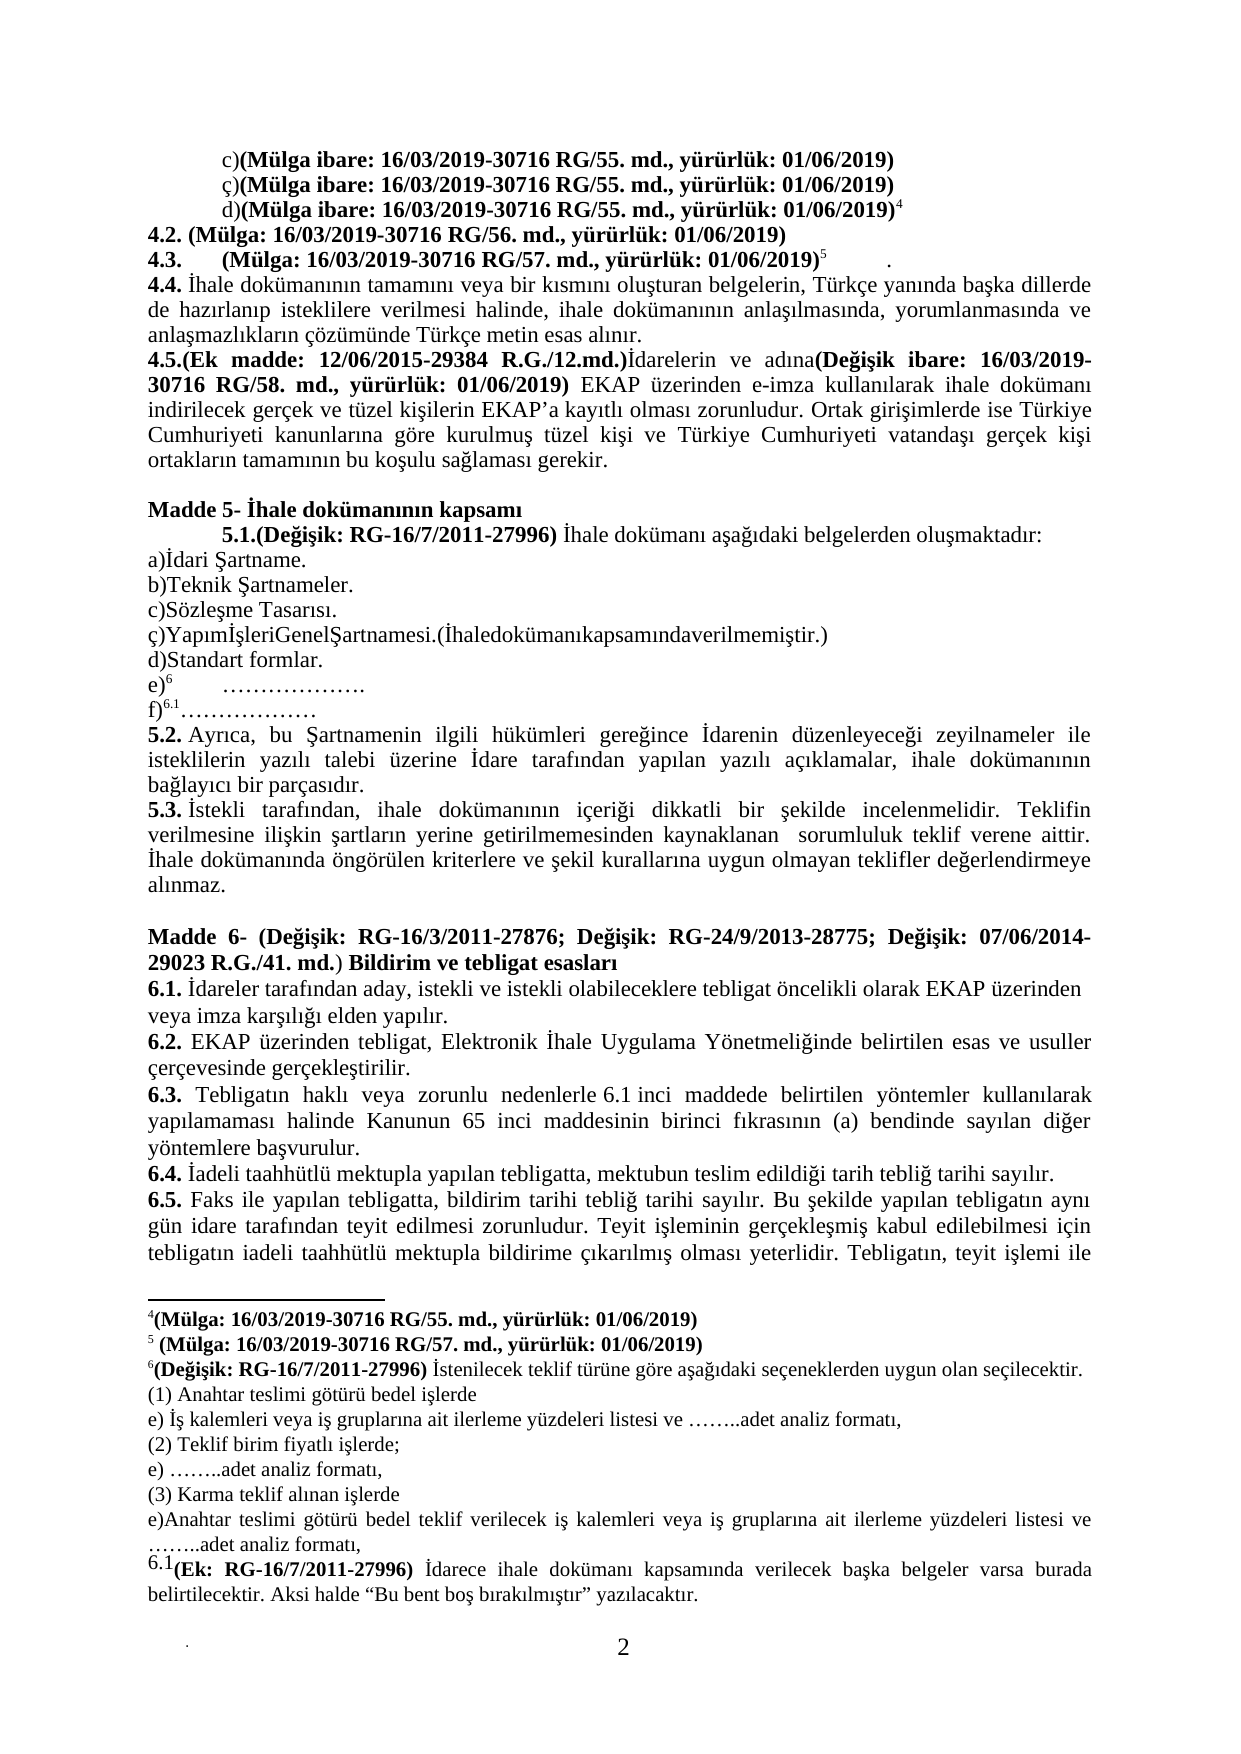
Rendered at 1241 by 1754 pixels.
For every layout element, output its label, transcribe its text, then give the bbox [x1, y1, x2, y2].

text 5.1.(Değişik: RG-16/7/2011-27996) İhale dokümanı aşağıdaki belgelerden oluşmaktadır: [148, 523, 1092, 548]
text 4.3. (Mülga: 16/03/2019-30716 RG/57. md., yürürlük: 01/06/2019) . [148, 248, 1092, 273]
text a)İdari Şartname. [148, 548, 1092, 573]
text Madde 5- İhale dokümanının kapsamı [148, 498, 1092, 523]
text 6.3. Tebligatın haklı veya zorunlu nedenlerle 6.1 inci maddede belirtilen yöntemler kullanılarak yapılamaması halinde Kanunun 65 inci maddesinin birinci fıkrasının (a) bendinde sayılan diğer yöntemlere başvurulur. [148, 1081, 1092, 1160]
text ç)YapımİşleriGenelŞartnamesi.(İhaledokümanıkapsamındaverilmemiştir.) [148, 623, 1092, 648]
text d)Standart formlar. [148, 648, 1092, 673]
text f)6.1……………… [148, 698, 1092, 723]
text d)(Mülga ibare: 16/03/2019-30716 RG/55. md., yürürlük: 01/06/2019) [148, 198, 1092, 223]
text ç)(Mülga ibare: 16/03/2019-30716 RG/55. md., yürürlük: 01/06/2019) [148, 173, 1092, 198]
text 5.3. İstekli tarafından, ihale dokümanının içeriği dikkatli bir şekilde incelenmelidir. Teklifin verilmesine ilişkin şartların yerine getirilmemesinden kaynaklanan sorumluluk teklif verene aittir. İhale dokümanında öngörülen kriterlere ve şekil kurallarına uygun olmayan teklifler değerlendirmeye alınmaz. [148, 798, 1092, 898]
text 6.4. İadeli taahhütlü mektupla yapılan tebligatta, mektubun teslim edildiği tarih tebliğ tarihi sayılır. [148, 1160, 1092, 1186]
text e) ………………. [148, 673, 1092, 698]
text b)Teknik Şartnameler. [148, 573, 1092, 598]
text 4.5.(Ek madde: 12/06/2015-29384 R.G./12.md.)İdarelerin ve adına(Değişik ibare: 16/03/2019-30716 RG/58. md., yürürlük: 01/06/2019) EKAP üzerinden e-imza kullanılarak ihale dokümanı indirilecek gerçek ve tüzel kişilerin EKAP’a kayıtlı olması zorunludur. Ortak girişimlerde ise Türkiye Cumhuriyeti kanunlarına göre kurulmuş tüzel kişi ve Türkiye Cumhuriyeti vatandaşı gerçek kişi ortakların tamamının bu koşulu sağlaması gerekir. [148, 348, 1092, 473]
text 6.1. İdareler tarafından aday, istekli ve istekli olabileceklere tebligat öncelikli olarak EKAP üzerinden veya imza karşılığı elden yapılır. [148, 975, 1092, 1028]
text 6.2. EKAP üzerinden tebligat, Elektronik İhale Uygulama Yönetmeliğinde belirtilen esas ve usuller çerçevesinde gerçekleştirilir. [148, 1028, 1092, 1081]
text 4.4. İhale dokümanının tamamını veya bir kısmını oluşturan belgelerin, Türkçe yanında başka dillerde de hazırlanıp isteklilere verilmesi halinde, ihale dokümanının anlaşılmasında, yorumlanmasında ve anlaşmazlıkların çözümünde Türkçe metin esas alınır. [148, 273, 1092, 348]
text c)(Mülga ibare: 16/03/2019-30716 RG/55. md., yürürlük: 01/06/2019) [148, 148, 1092, 173]
text 4.2. (Mülga: 16/03/2019-30716 RG/56. md., yürürlük: 01/06/2019) [148, 223, 1092, 248]
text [148, 1186, 1092, 1265]
text 5.2. Ayrıca, bu Şartnamenin ilgili hükümleri gereğince İdarenin düzenleyeceği zeyilnameler ile isteklilerin yazılı talebi üzerine İdare tarafından yapılan yazılı açıklamalar, ihale dokümanının bağlayıcı bir parçasıdır. [148, 723, 1092, 798]
text c)Sözleşme Tasarısı. [148, 598, 1092, 623]
text Madde 6- (Değişik: RG-16/3/2011-27876; Değişik: RG-24/9/2013-28775; Değişik: 07/06/2014-29023 R.G./41. md.) Bildirim ve tebligat esasları [148, 923, 1092, 975]
